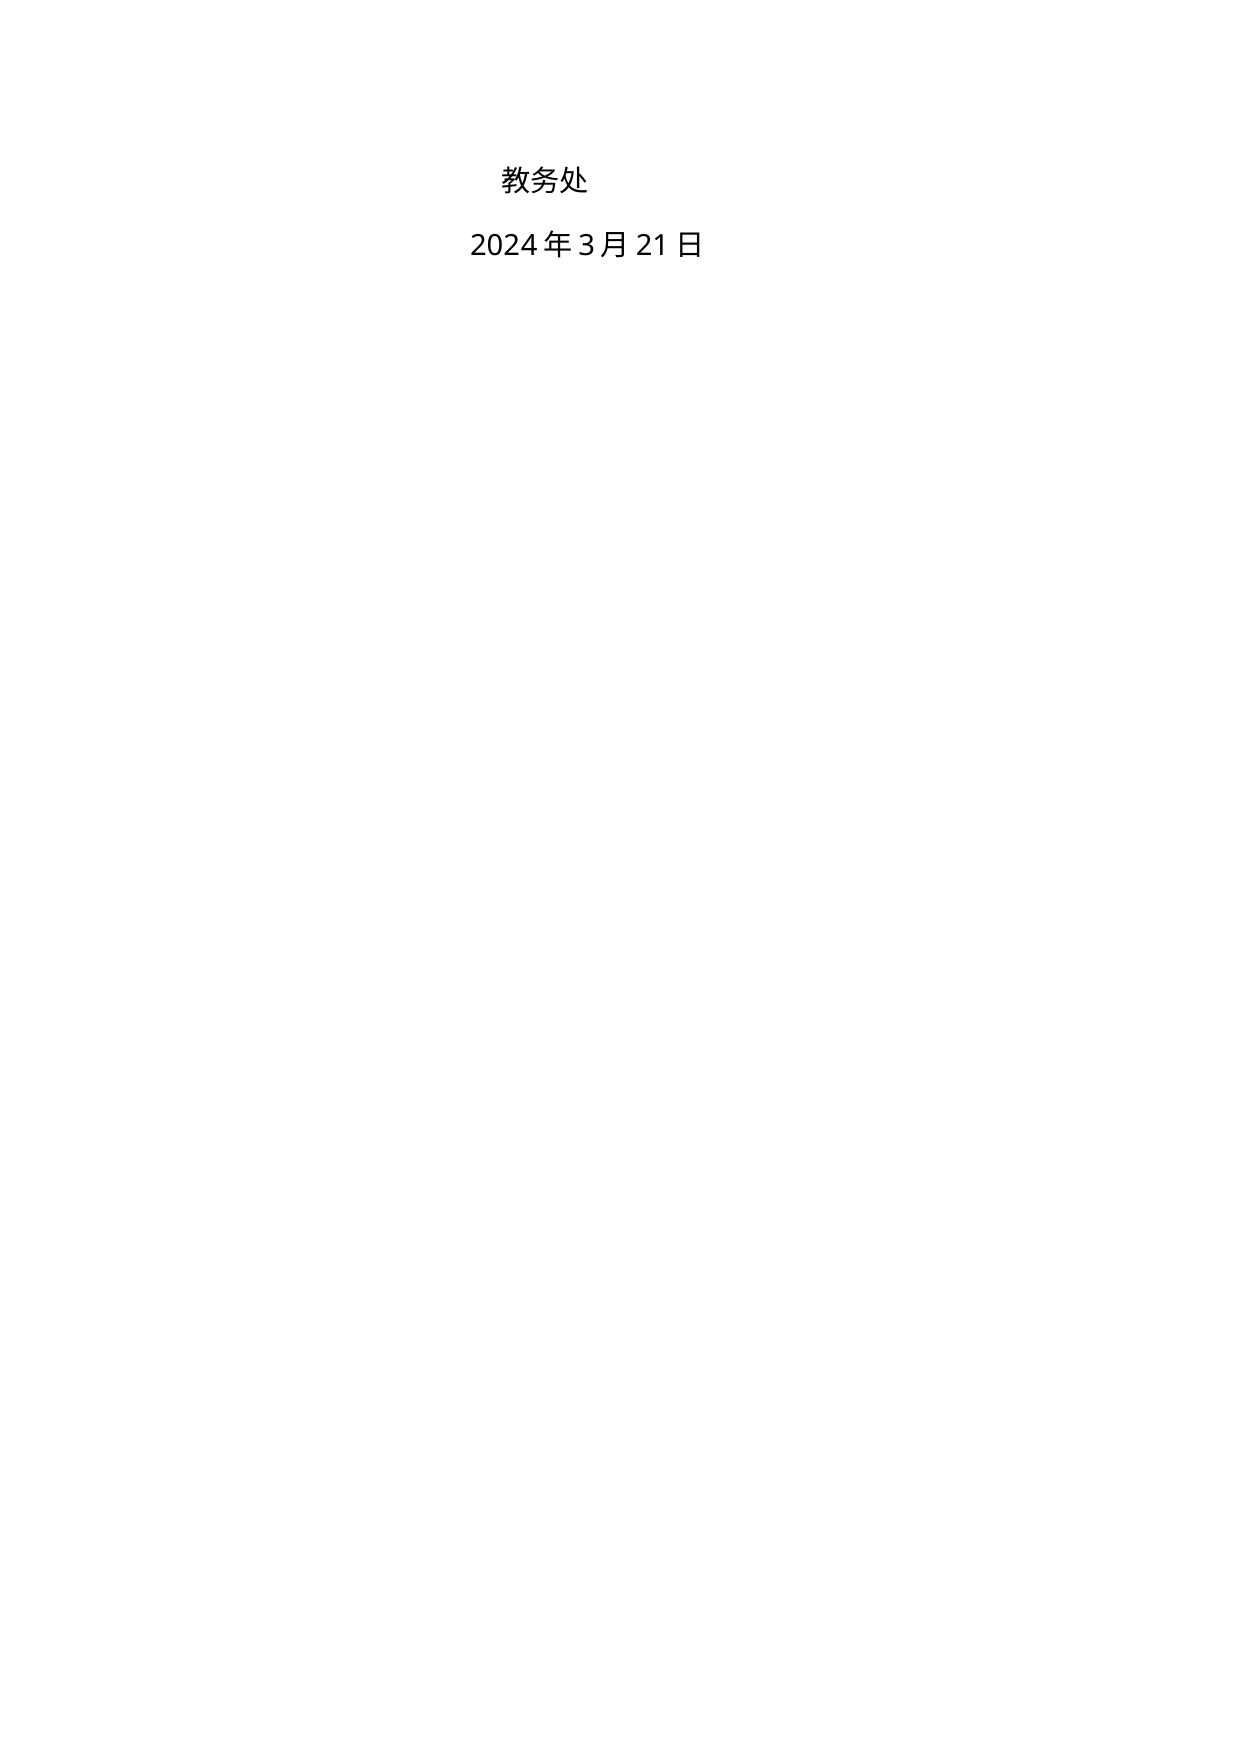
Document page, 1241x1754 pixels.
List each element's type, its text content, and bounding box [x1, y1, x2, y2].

text 2024年3月21日 [159, 211, 1081, 276]
text 教务处 [159, 146, 1081, 211]
